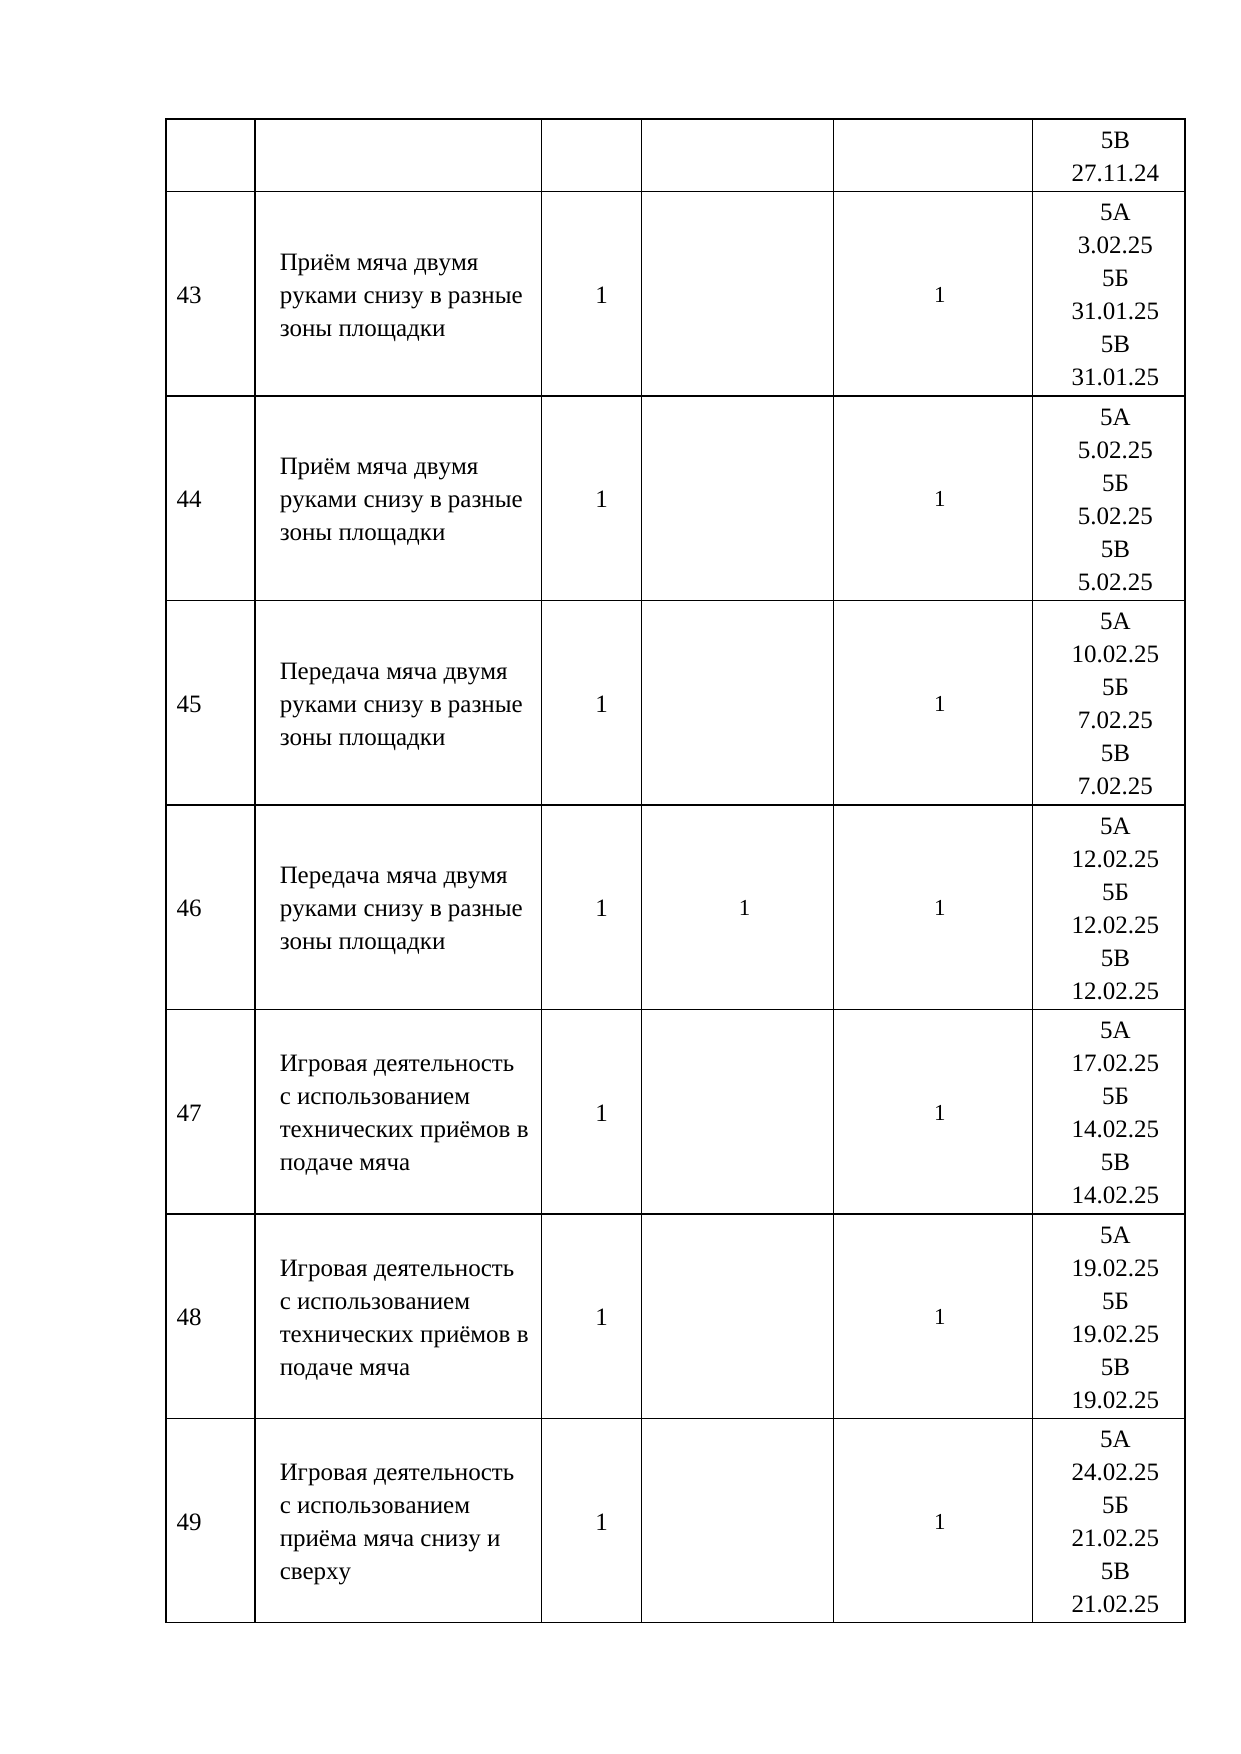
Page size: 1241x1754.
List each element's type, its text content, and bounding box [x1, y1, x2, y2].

table_cell [642, 1419, 833, 1622]
table_cell [642, 1215, 833, 1417]
table_cell 5А 10.02.25 5Б 7.02.25 5В 7.02.25 [1033, 601, 1184, 804]
table_cell 1 [834, 1215, 1032, 1417]
table_cell 1 [542, 120, 641, 191]
table_cell 1 [542, 1010, 641, 1213]
table_cell 1 [834, 806, 1032, 1008]
table_cell [642, 601, 833, 804]
table_cell 45 [167, 601, 254, 804]
table_cell Игровая деятельность с использованием технических приёмов в подаче мяча [256, 1010, 541, 1213]
table_cell 1 [542, 397, 641, 599]
table_cell 5А 5.02.25 5Б 5.02.25 5В 5.02.25 [1033, 397, 1184, 599]
table_cell 1 [834, 601, 1032, 804]
table_cell 49 [167, 1419, 254, 1622]
table_cell Передача мяча двумя руками снизу в разные зоны площадки [256, 806, 541, 1008]
table_cell 48 [167, 1215, 254, 1417]
table_cell 1 [834, 120, 1032, 191]
table_cell 1 [834, 192, 1032, 395]
table_cell 5А 24.02.25 5Б 21.02.25 5В 21.02.25 [1033, 1419, 1184, 1622]
table_cell [642, 397, 833, 599]
table_cell 44 [167, 397, 254, 599]
table_cell 1 [542, 1215, 641, 1417]
table_cell 1 [542, 1419, 641, 1622]
table_cell 5А 12.02.25 5Б 12.02.25 5В 12.02.25 [1033, 806, 1184, 1008]
table_cell [642, 120, 833, 191]
table_cell Приём мяча двумя руками снизу в разные зоны площадки [256, 397, 541, 599]
table_cell 5А 19.02.25 5Б 19.02.25 5В 19.02.25 [1033, 1215, 1184, 1417]
table_cell 1 [834, 1010, 1032, 1213]
table_cell 1 [642, 806, 833, 1008]
table_cell 1 [834, 397, 1032, 599]
table_cell 1 [542, 601, 641, 804]
table_cell 5А 5Б 5В 27.11.24 [1033, 120, 1184, 191]
table_cell 1 [834, 1419, 1032, 1622]
table_cell 42 [167, 120, 254, 191]
table_cell 5А 17.02.25 5Б 14.02.25 5В 14.02.25 [1033, 1010, 1184, 1213]
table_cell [256, 1419, 541, 1622]
table_cell 46 [167, 806, 254, 1008]
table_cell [256, 120, 541, 191]
table_cell 43 [167, 192, 254, 395]
table_cell 47 [167, 1010, 254, 1213]
table_cell Передача мяча двумя руками снизу в разные зоны площадки [256, 601, 541, 804]
table_cell [642, 192, 833, 395]
table_cell 1 [542, 192, 641, 395]
table_cell [642, 1010, 833, 1213]
table_cell Игровая деятельность с использованием технических приёмов в подаче мяча [256, 1215, 541, 1417]
table_cell Приём мяча двумя руками снизу в разные зоны площадки [256, 192, 541, 395]
table_cell 1 [542, 806, 641, 1008]
table_cell 5А 3.02.25 5Б 31.01.25 5В 31.01.25 [1033, 192, 1184, 395]
